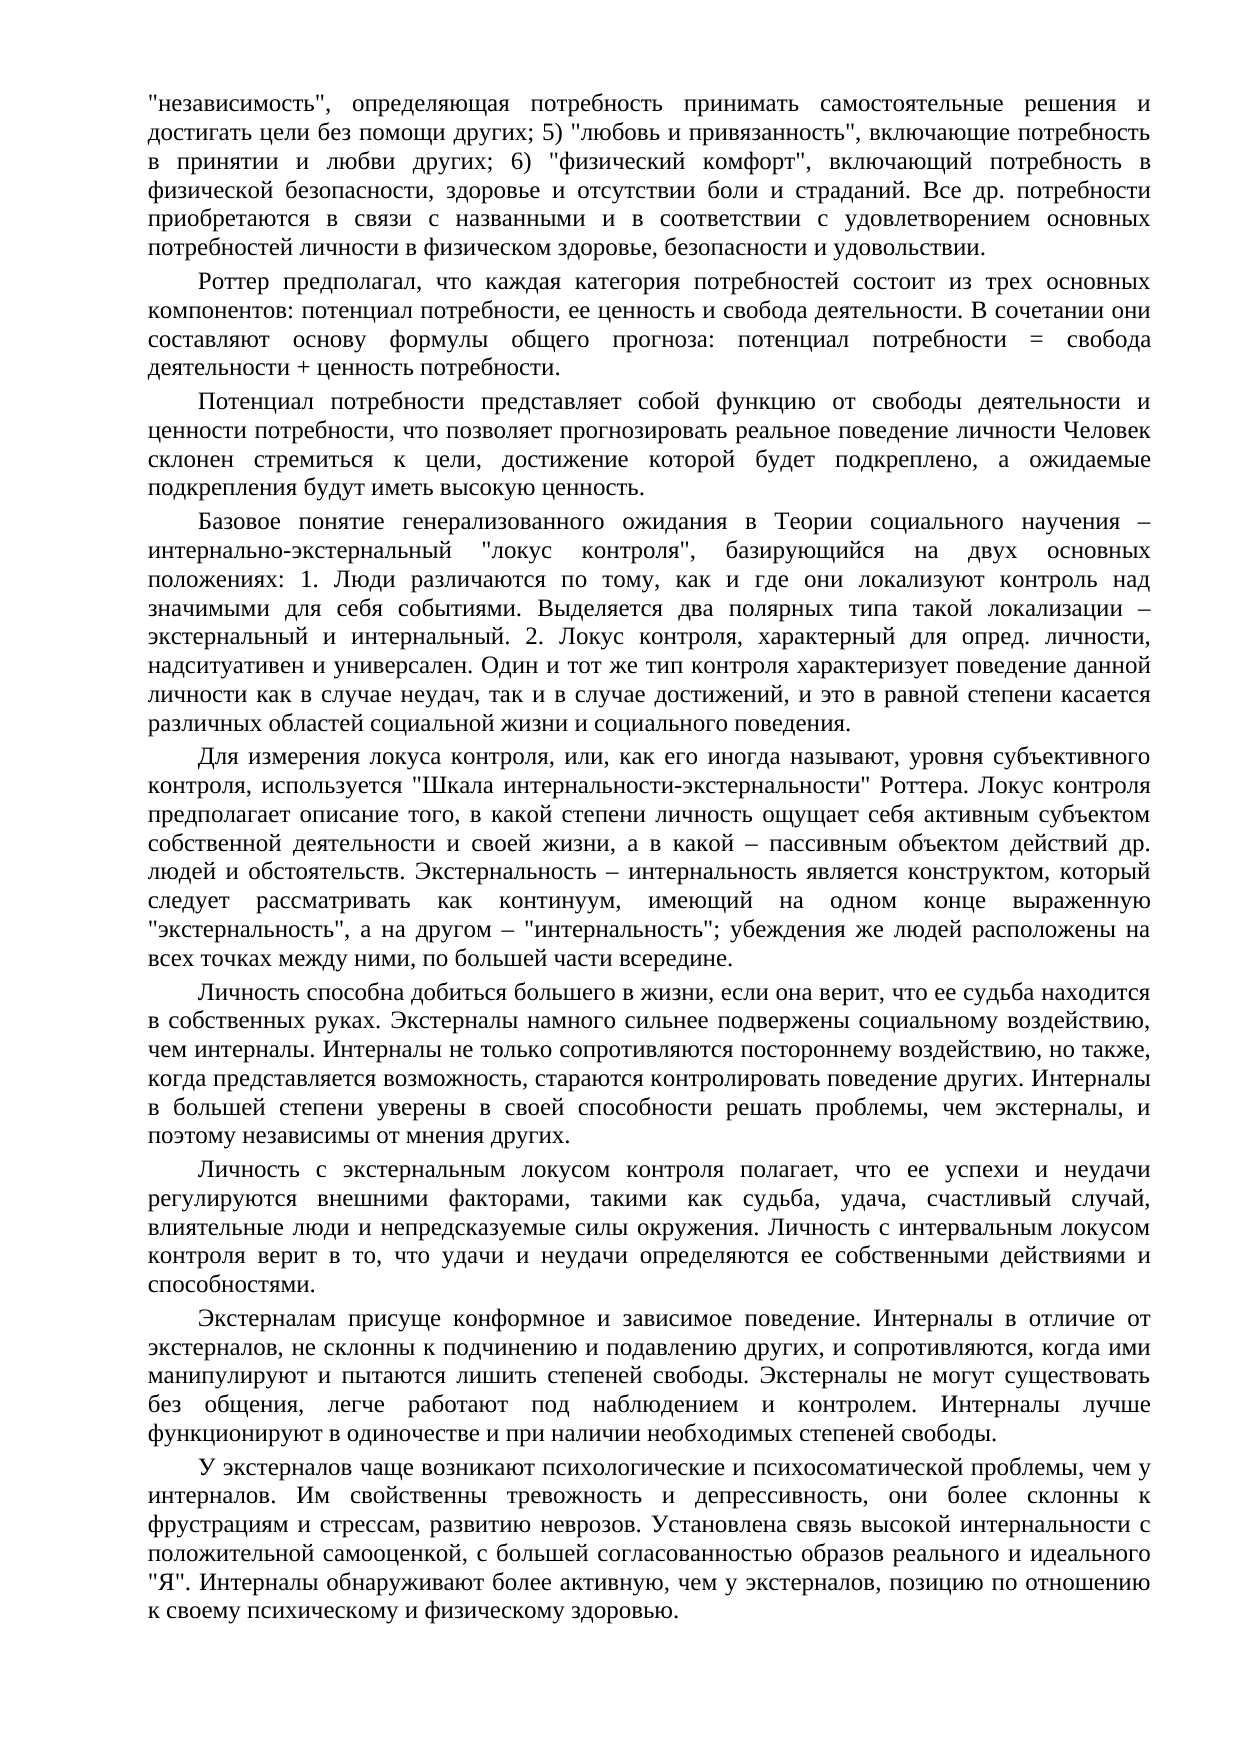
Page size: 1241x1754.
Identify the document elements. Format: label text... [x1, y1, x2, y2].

text Личность с экстернальным локусом контроля полагает, что ее успехи и неудачи регулируются внешними факторами, такими как судьба, удача, счастливый случай, влиятельные люди и непредсказуемые силы окружения. Личность с интервальным локусом контроля верит в то, что удачи и неудачи определяются ее собственными действиями и способностями. [148, 1154, 1152, 1298]
text Для измерения локуса контроля, или, как его иногда называют, уровня субъективного контроля, используется "Шкала интернальности-экстернальности" Роттера. Локус контроля предполагает описание того, в какой степени личность ощущает себя активным субъектом собственной деятельности и своей жизни, а в какой – пассивным объектом действий др. людей и обстоятельств. Экстернальность – интернальность является конструктом, который следует рассматривать как континуум, имеющий на одном конце выраженную "экстернальность", а на другом – "интернальность"; убеждения же людей расположены на всех точках между ними, по большей части всередине. [148, 741, 1152, 971]
text Роттер предполагал, что каждая категория потребностей состоит из трех основных компонентов: потенциал потребности, ее ценность и свобода деятельности. В сочетании они составляют основу формулы общего прогноза: потенциал потребности = свобода деятельности + ценность потребности. [148, 266, 1152, 381]
text Базовое понятие генерализованного ожидания в Теории социального научения – интернально-экстернальный "локус контроля", базирующийся на двух основных положениях: 1. Люди различаются по тому, как и где они локализуют контроль над значимыми для себя событиями. Выделяется два полярных типа такой локализации – экстернальный и интернальный. 2. Локус контроля, характерный для опред. личности, надситуативен и универсален. Один и тот же тип контроля характеризует поведение данной личности как в случае неудач, так и в случае достижений, и это в равной степени касается различных областей социальной жизни и социального поведения. [148, 506, 1152, 736]
text У экстерналов чаще возникают психологические и психосоматической проблемы, чем у интерналов. Им свойственны тревожность и депрессивность, они более склонны к фрустрациям и стрессам, развитию неврозов. Установлена связь высокой интернальности с положительной самооценкой, с большей согласованностью образов реального и идеального "Я". Интерналы обнаруживают более активную, чем у экстерналов, позицию по отношению к своему психическому и физическому здоровью. [148, 1452, 1152, 1624]
text Потенциал потребности представляет собой функцию от свободы деятельности и ценности потребности, что позволяет прогнозировать реальное поведение личности Человек склонен стремиться к цели, достижение которой будет подкреплено, а ожидаемые подкрепления будут иметь высокую ценность. [148, 386, 1152, 501]
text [148, 88, 1152, 261]
text Экстерналам присуще конформное и зависимое поведение. Интерналы в отличие от экстерналов, не склонны к подчинению и подавлению других, и сопротивляются, когда ими манипулируют и пытаются лишить степеней свободы. Экстерналы не могут существовать без общения, легче работают под наблюдением и контролем. Интерналы лучше функционируют в одиночестве и при наличии необходимых степеней свободы. [148, 1303, 1152, 1447]
text Личность способна добиться большего в жизни, если она верит, что ее судьба находится в собственных руках. Экстерналы намного сильнее подвержены социальному воздействию, чем интерналы. Интерналы не только сопротивляются постороннему воздействию, но также, когда представляется возможность, стараются контролировать поведение других. Интерналы в большей степени уверены в своей способности решать проблемы, чем экстерналы, и поэтому независимы от мнения других. [148, 977, 1152, 1149]
